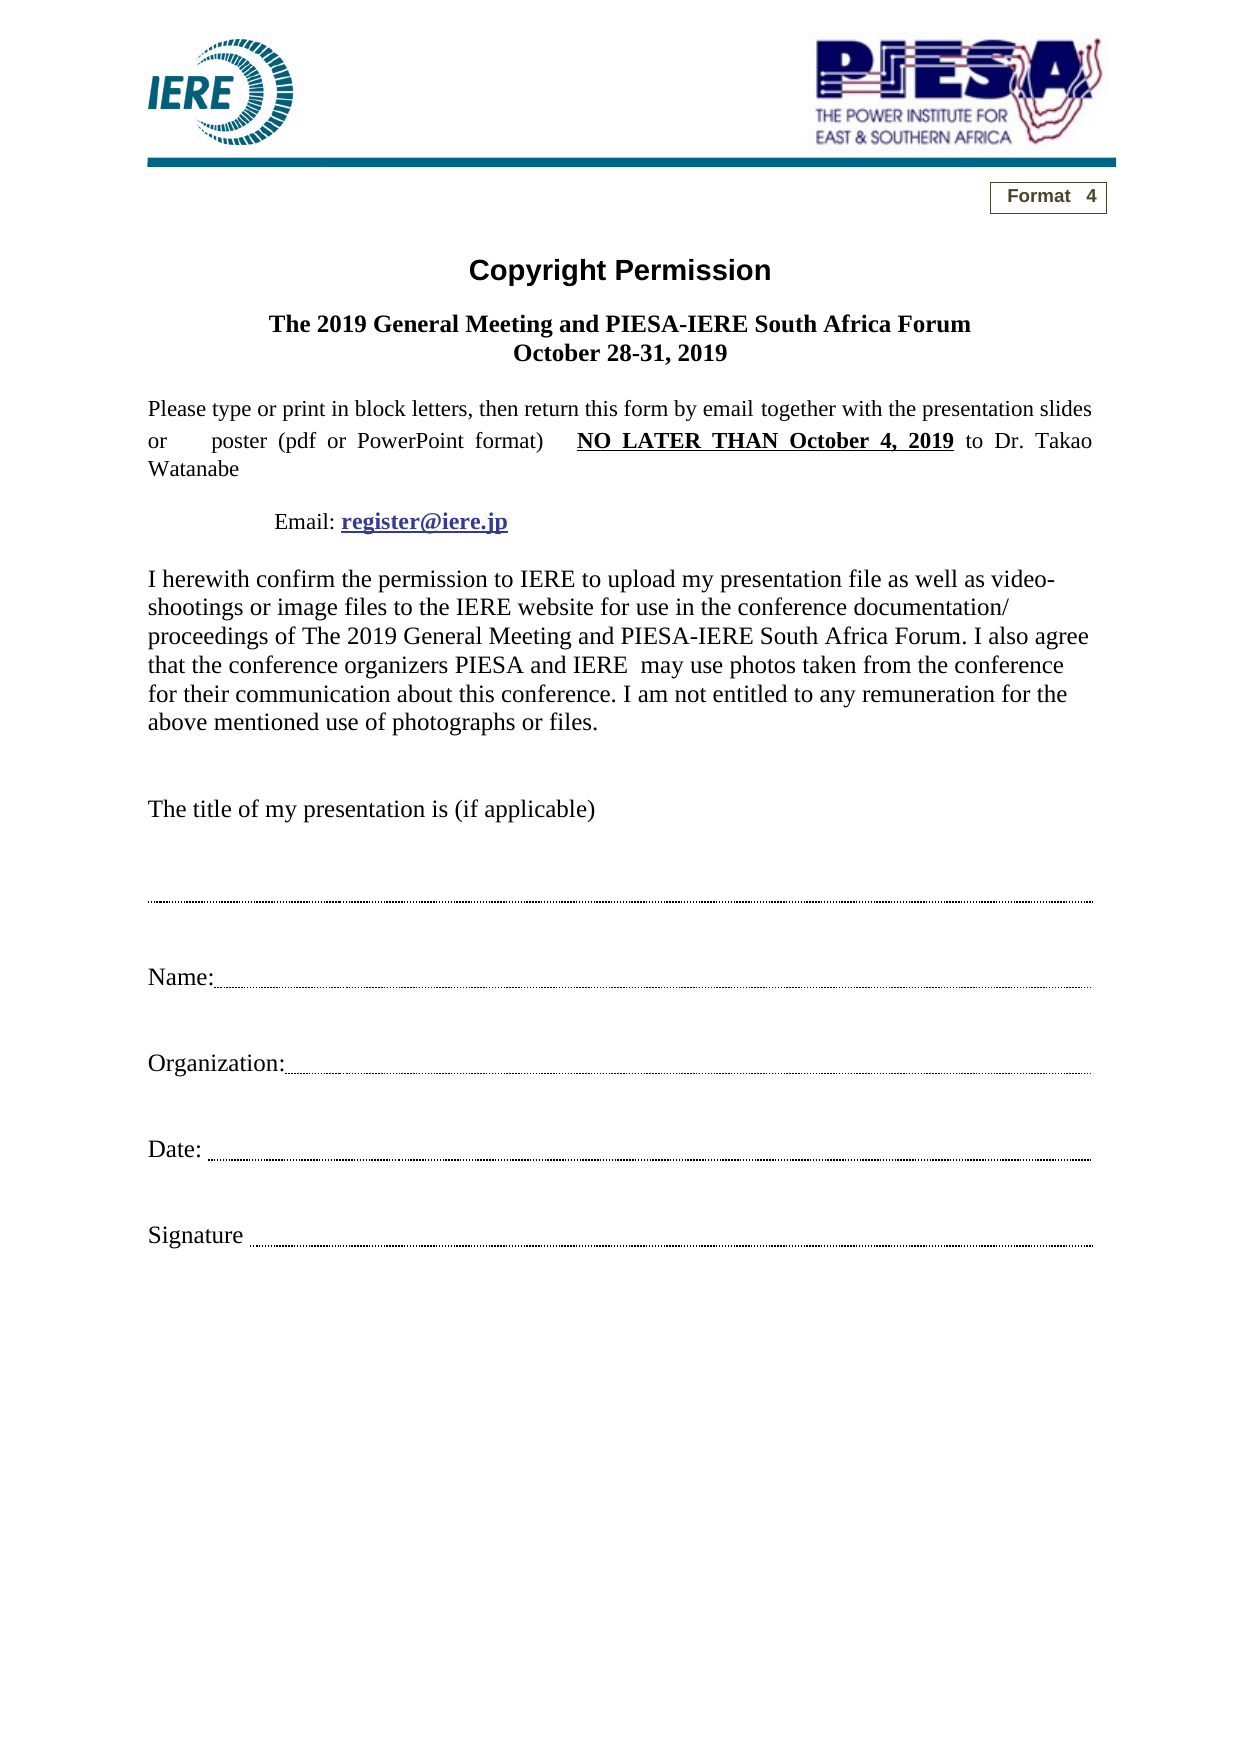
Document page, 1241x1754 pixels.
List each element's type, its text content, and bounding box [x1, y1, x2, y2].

text Copyright Permission [148, 253, 1092, 286]
text Signature [148, 1220, 1092, 1249]
text Organization: [148, 1048, 1092, 1077]
text The title of my presentation is (if applicable) [148, 794, 1092, 822]
text Date: [148, 1134, 1092, 1163]
text Please type or print in block letters, then return this form by email together with the presentation slides or poster (pdf or PowerPoint format) NO LATER THAN October 4, 2019 to Dr. Takao Watanabe [148, 395, 1092, 481]
text I herewith confirm the permission to IERE to upload my presentation file as well as video-shootings or image files to the IERE website for use in the conference documentation/ proceedings of The 2019 General Meeting and PIESA-IERE South Africa Forum. I also agree that the conference organizers PIESA and IERE may use photos taken from the conference for their communication about this conference. I am not entitled to any remuneration for the above mentioned use of photographs or files. [148, 564, 1092, 736]
picture [806, 31, 1110, 157]
text Name: [148, 962, 1092, 990]
picture [135, 31, 307, 156]
text October 28-31, 2019 [148, 338, 1092, 367]
text The 2019 General Meeting and PIESA-IERE South Africa Forum [148, 309, 1092, 338]
text Email: register@iere.jp [148, 507, 1092, 535]
